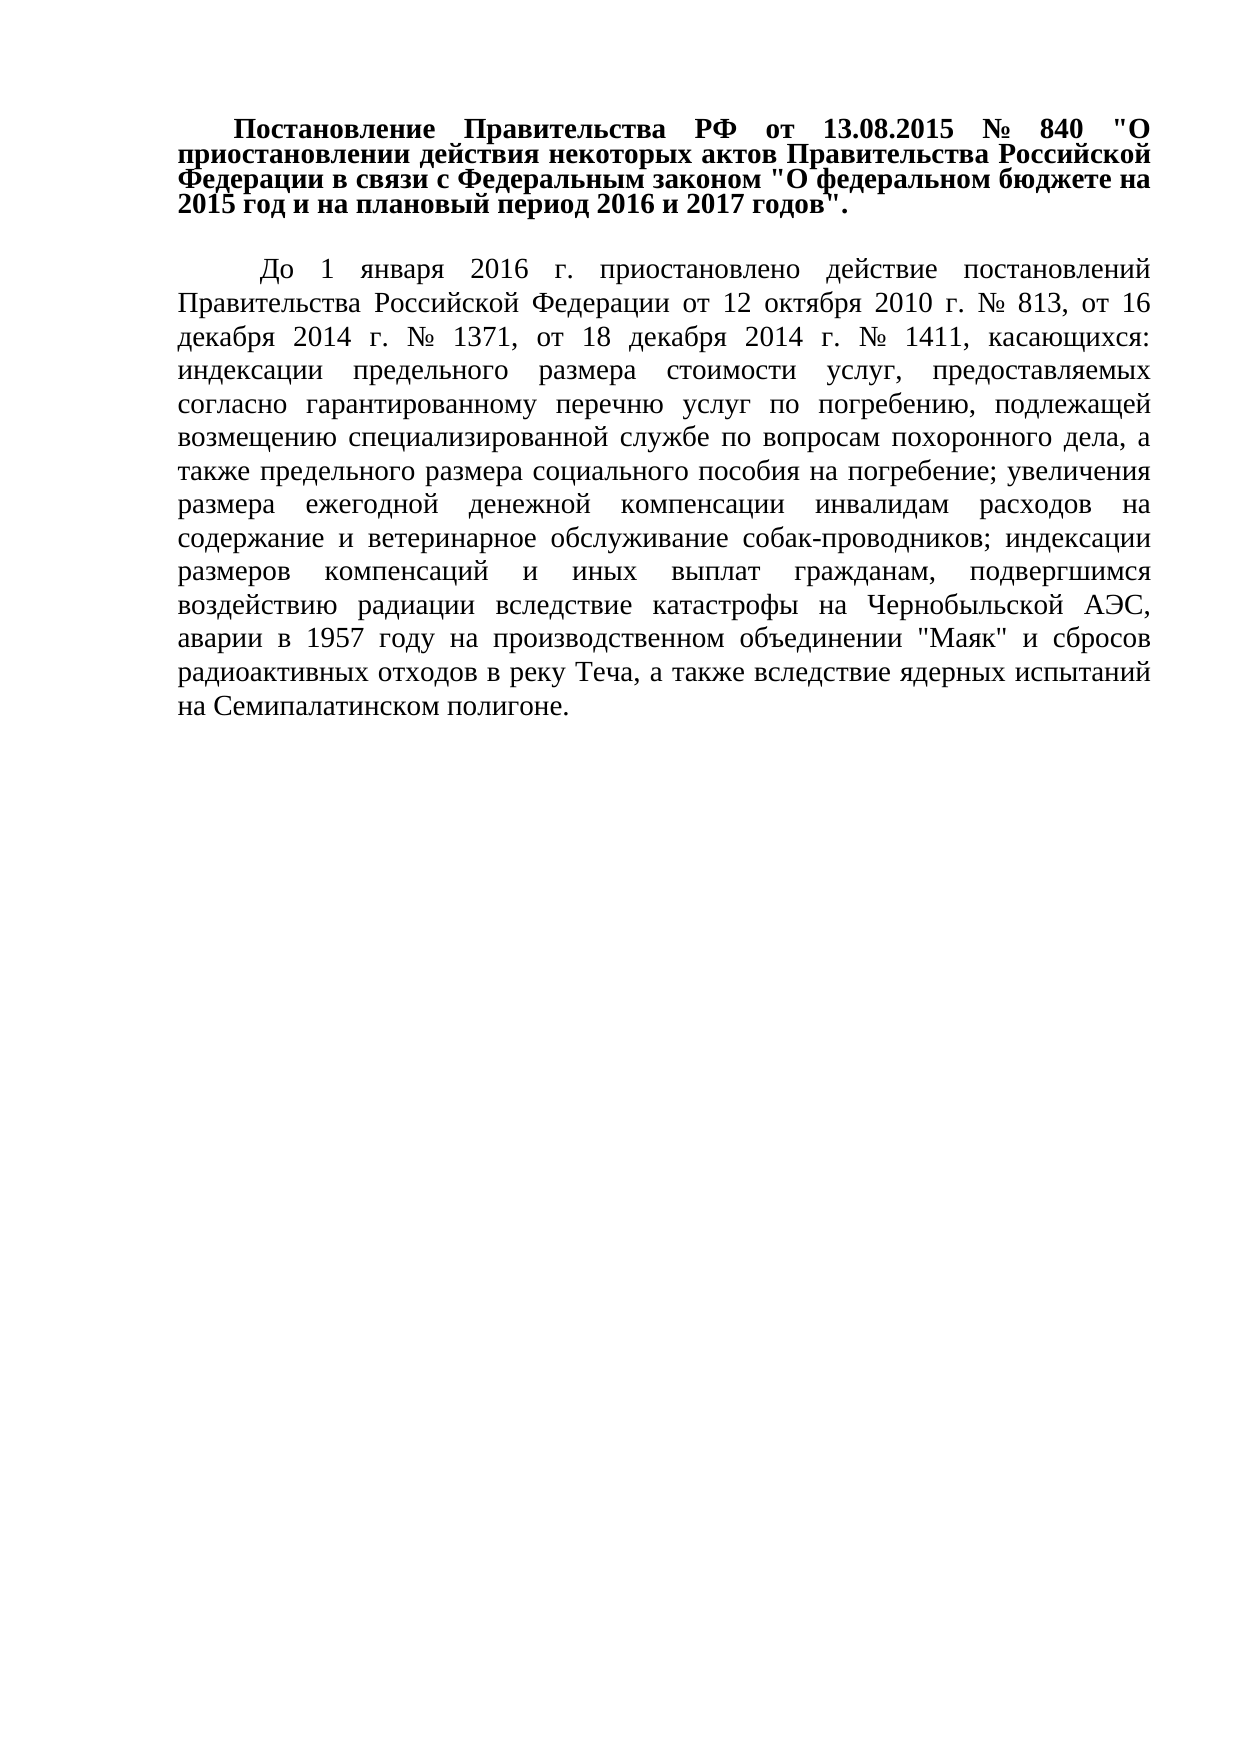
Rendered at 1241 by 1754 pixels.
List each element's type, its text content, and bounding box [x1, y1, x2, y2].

text До 1 января . приостановлено действие постановлений Правительства Российской Федерации от 12 октября . № 813, от 16 декабря . № 1371, от 18 декабря . № 1411, касающихся: индексации предельного размера стоимости услуг, предоставляемых согласно гарантированному перечню услуг по погребению, подлежащей возмещению специализированной службе по вопросам похоронного дела, а также предельного размера социального пособия на погребение; увеличения размера ежегодной денежной компенсации инвалидам расходов на содержание и ветеринарное обслуживание собак-проводников; индексации размеров компенсаций и иных выплат гражданам, подвергшимся воздействию радиации вследствие катастрофы на Чернобыльской АЭС, аварии в 1957 году на производственном объединении "Маяк" и сбросов радиоактивных отходов в реку Теча, а также вследствие ядерных испытаний на Семипалатинском полигоне. [177, 252, 1152, 721]
text Постановление Правительства РФ от 13.08.2015 № 840 "О приостановлении действия некоторых актов Правительства Российской Федерации в связи с Федеральным законом "О федеральном бюджете на 2015 год и на плановый период 2016 и 2017 годов". [177, 118, 1152, 218]
